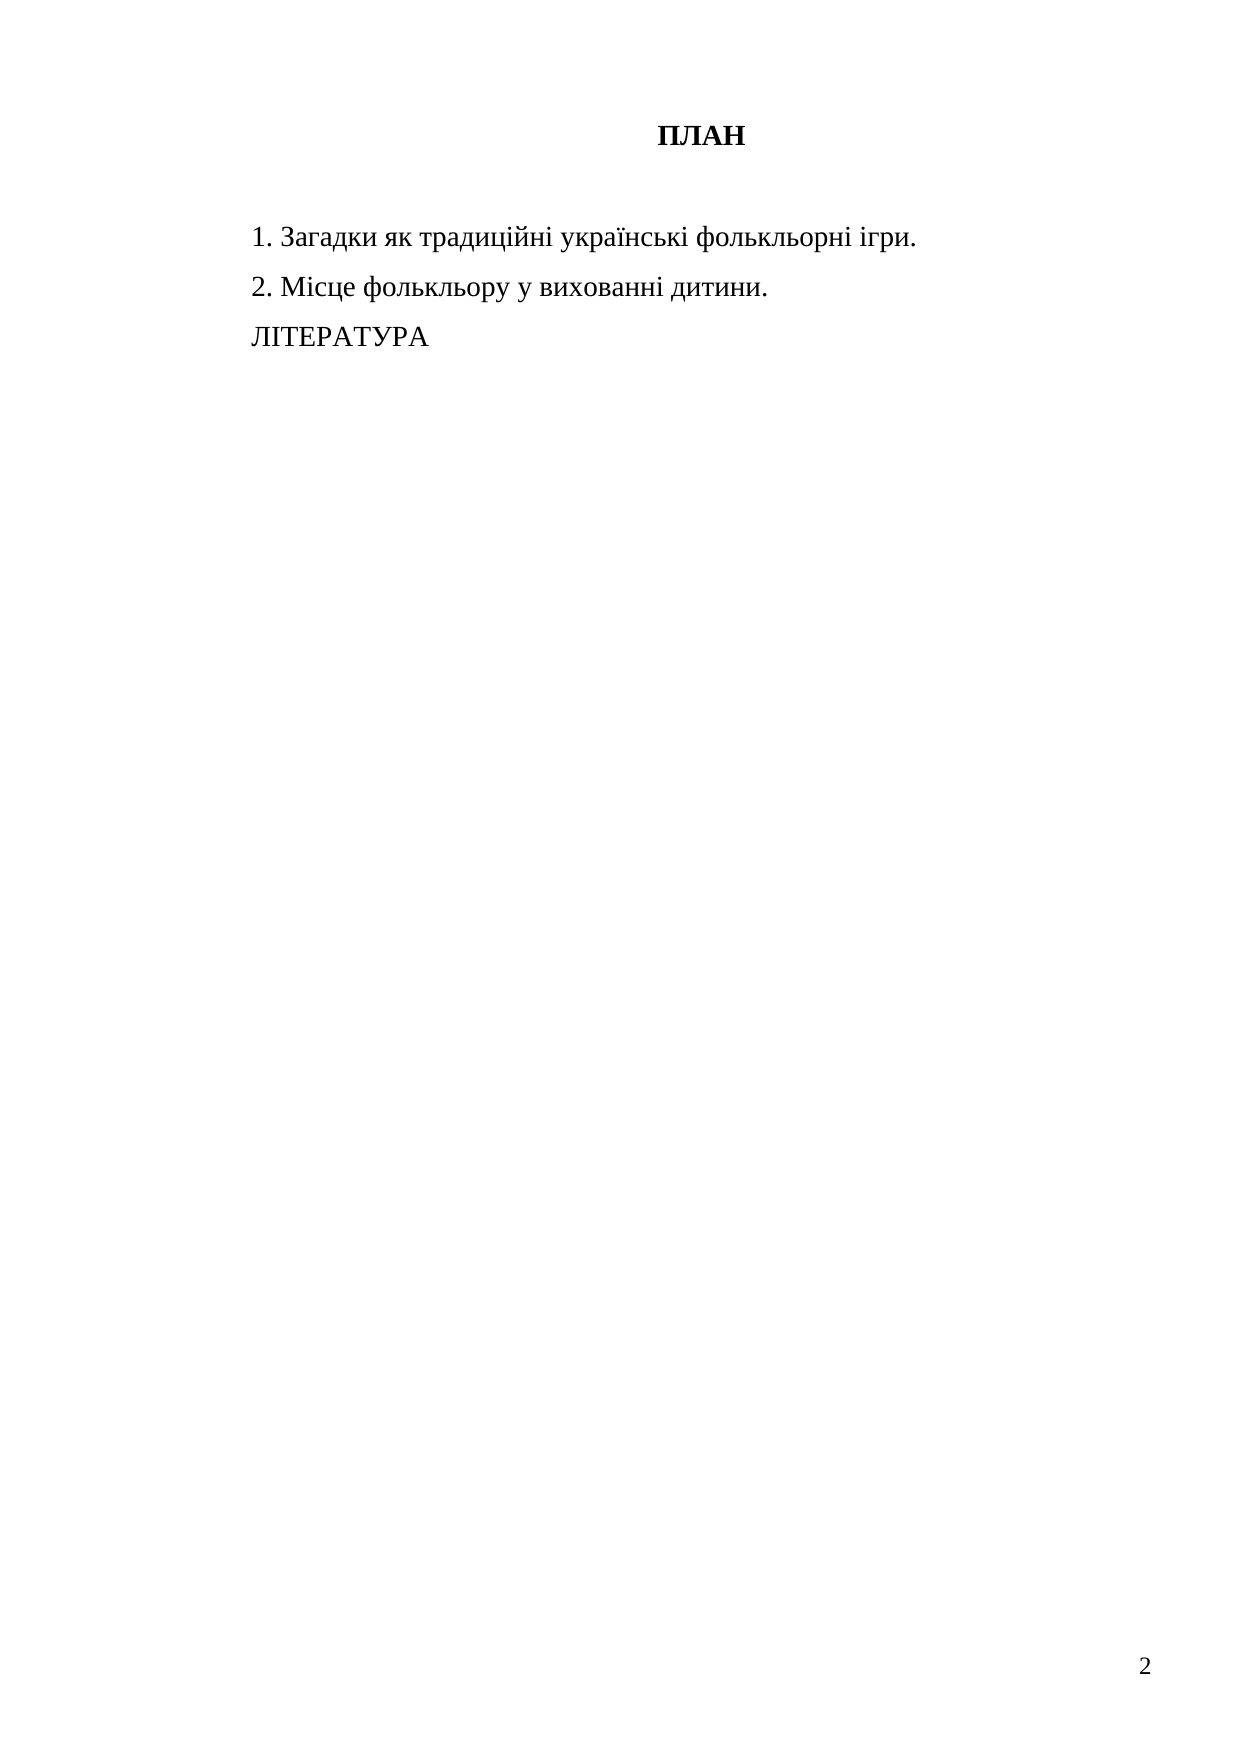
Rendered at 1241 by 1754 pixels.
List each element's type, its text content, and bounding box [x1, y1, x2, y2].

text ПЛАН [177, 118, 1152, 152]
text ЛІТЕРАТУРА [177, 319, 1152, 353]
text 1. Загадки як традиційні українські фолькльорні ігри. [177, 219, 1152, 252]
text 2. Місце фолькльору у вихованні дитини. [177, 269, 1152, 303]
